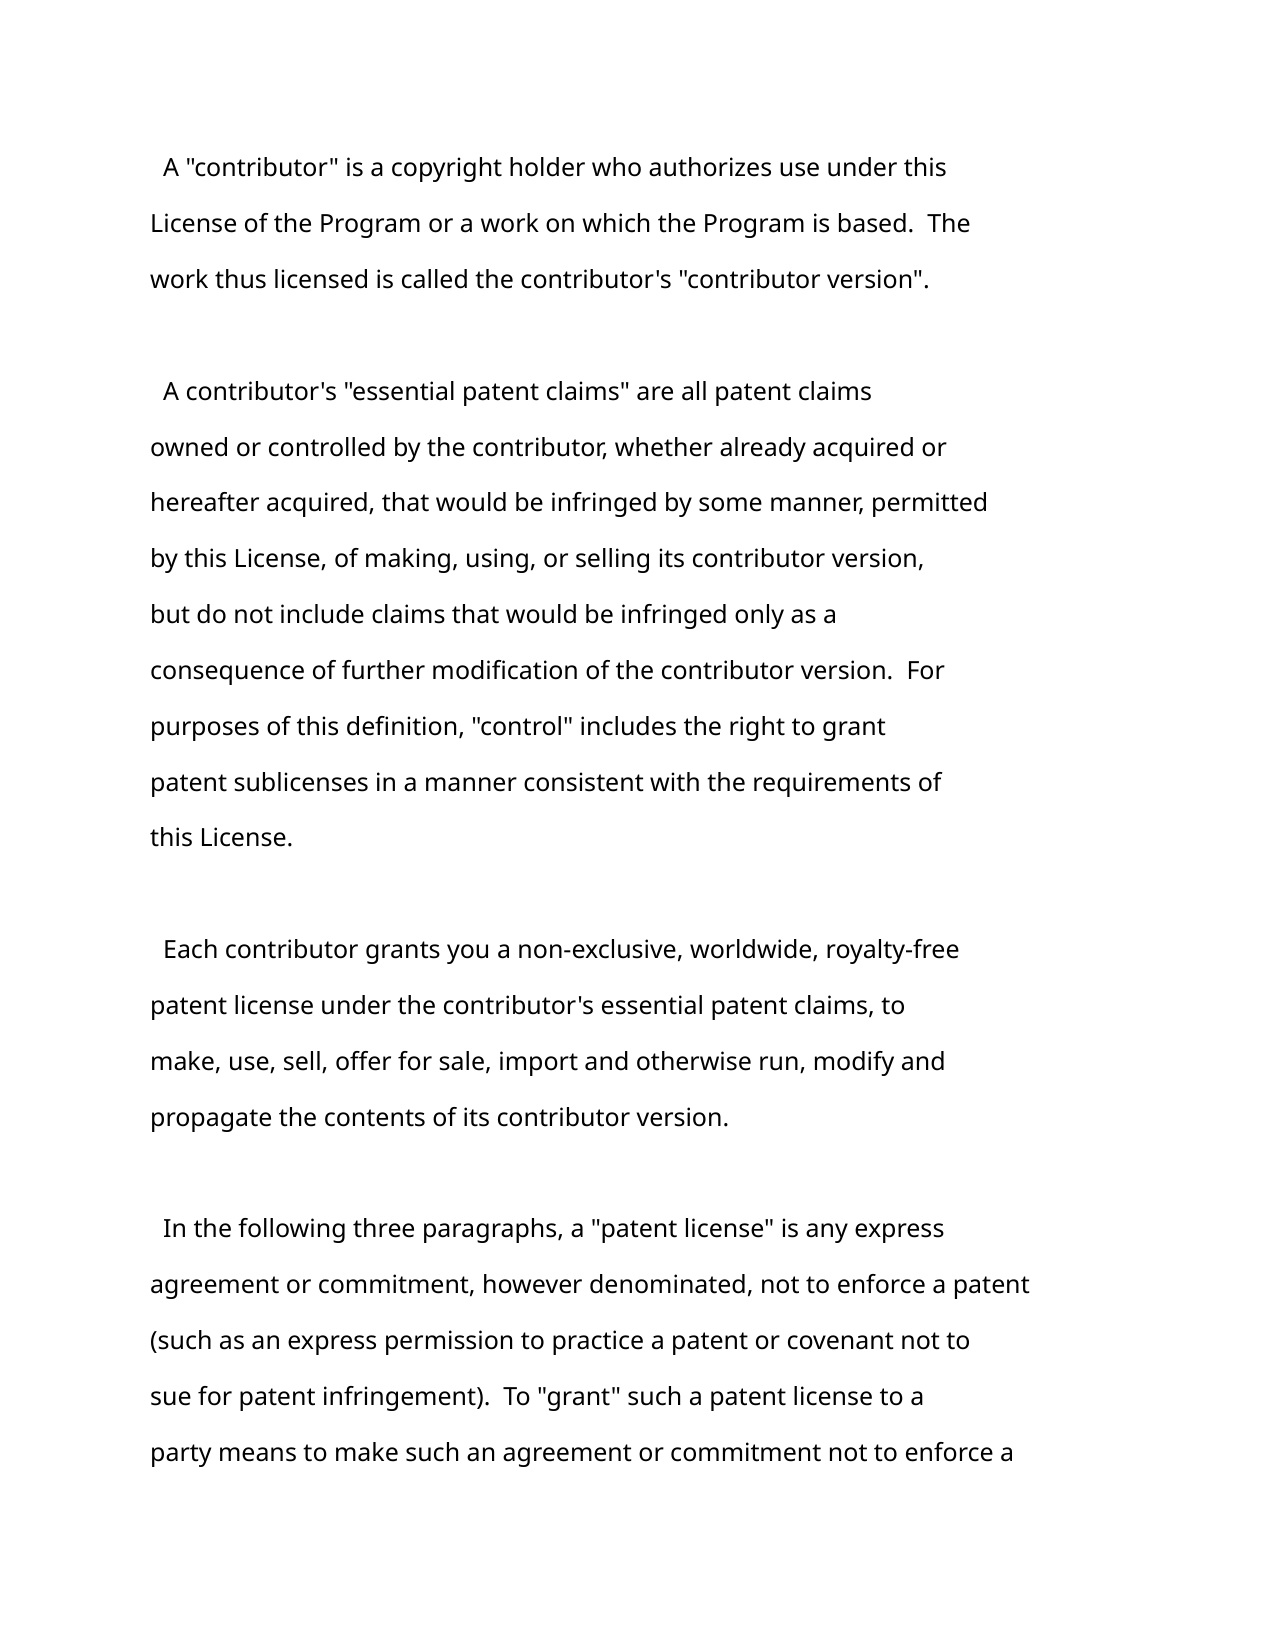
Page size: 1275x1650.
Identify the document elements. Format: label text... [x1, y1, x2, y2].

text In the following three paragraphs, a "patent license" is any express [150, 1211, 1125, 1245]
text consequence of further modification of the contributor version. For [150, 652, 1125, 687]
text (such as an express permission to practice a patent or covenant not to [150, 1322, 1125, 1357]
text A "contributor" is a copyright holder who authorizes use under this [150, 150, 1125, 184]
text make, use, sell, offer for sale, import and otherwise run, modify and [150, 1043, 1125, 1077]
text work thus licensed is called the contributor's "contributor version". [150, 262, 1125, 296]
text agreement or commitment, however denominated, not to enforce a patent [150, 1267, 1125, 1301]
text party means to make such an agreement or commitment not to enforce a [150, 1434, 1125, 1468]
text patent license under the contributor's essential patent claims, to [150, 987, 1125, 1022]
text this License. [150, 820, 1125, 854]
text but do not include claims that would be infringed only as a [150, 597, 1125, 631]
text sue for patent infringement). To "grant" such a patent license to a [150, 1378, 1125, 1412]
text owned or controlled by the contributor, whether already acquired or [150, 429, 1125, 463]
text propagate the contents of its contributor version. [150, 1099, 1125, 1133]
text by this License, of making, using, or selling its contributor version, [150, 541, 1125, 575]
text Each contributor grants you a non-exclusive, worldwide, royalty-free [150, 932, 1125, 966]
text License of the Program or a work on which the Program is based. The [150, 206, 1125, 240]
text hereafter acquired, that would be infringed by some manner, permitted [150, 485, 1125, 519]
text purposes of this definition, "control" includes the right to grant [150, 708, 1125, 742]
text A contributor's "essential patent claims" are all patent claims [150, 373, 1125, 407]
text patent sublicenses in a manner consistent with the requirements of [150, 764, 1125, 798]
